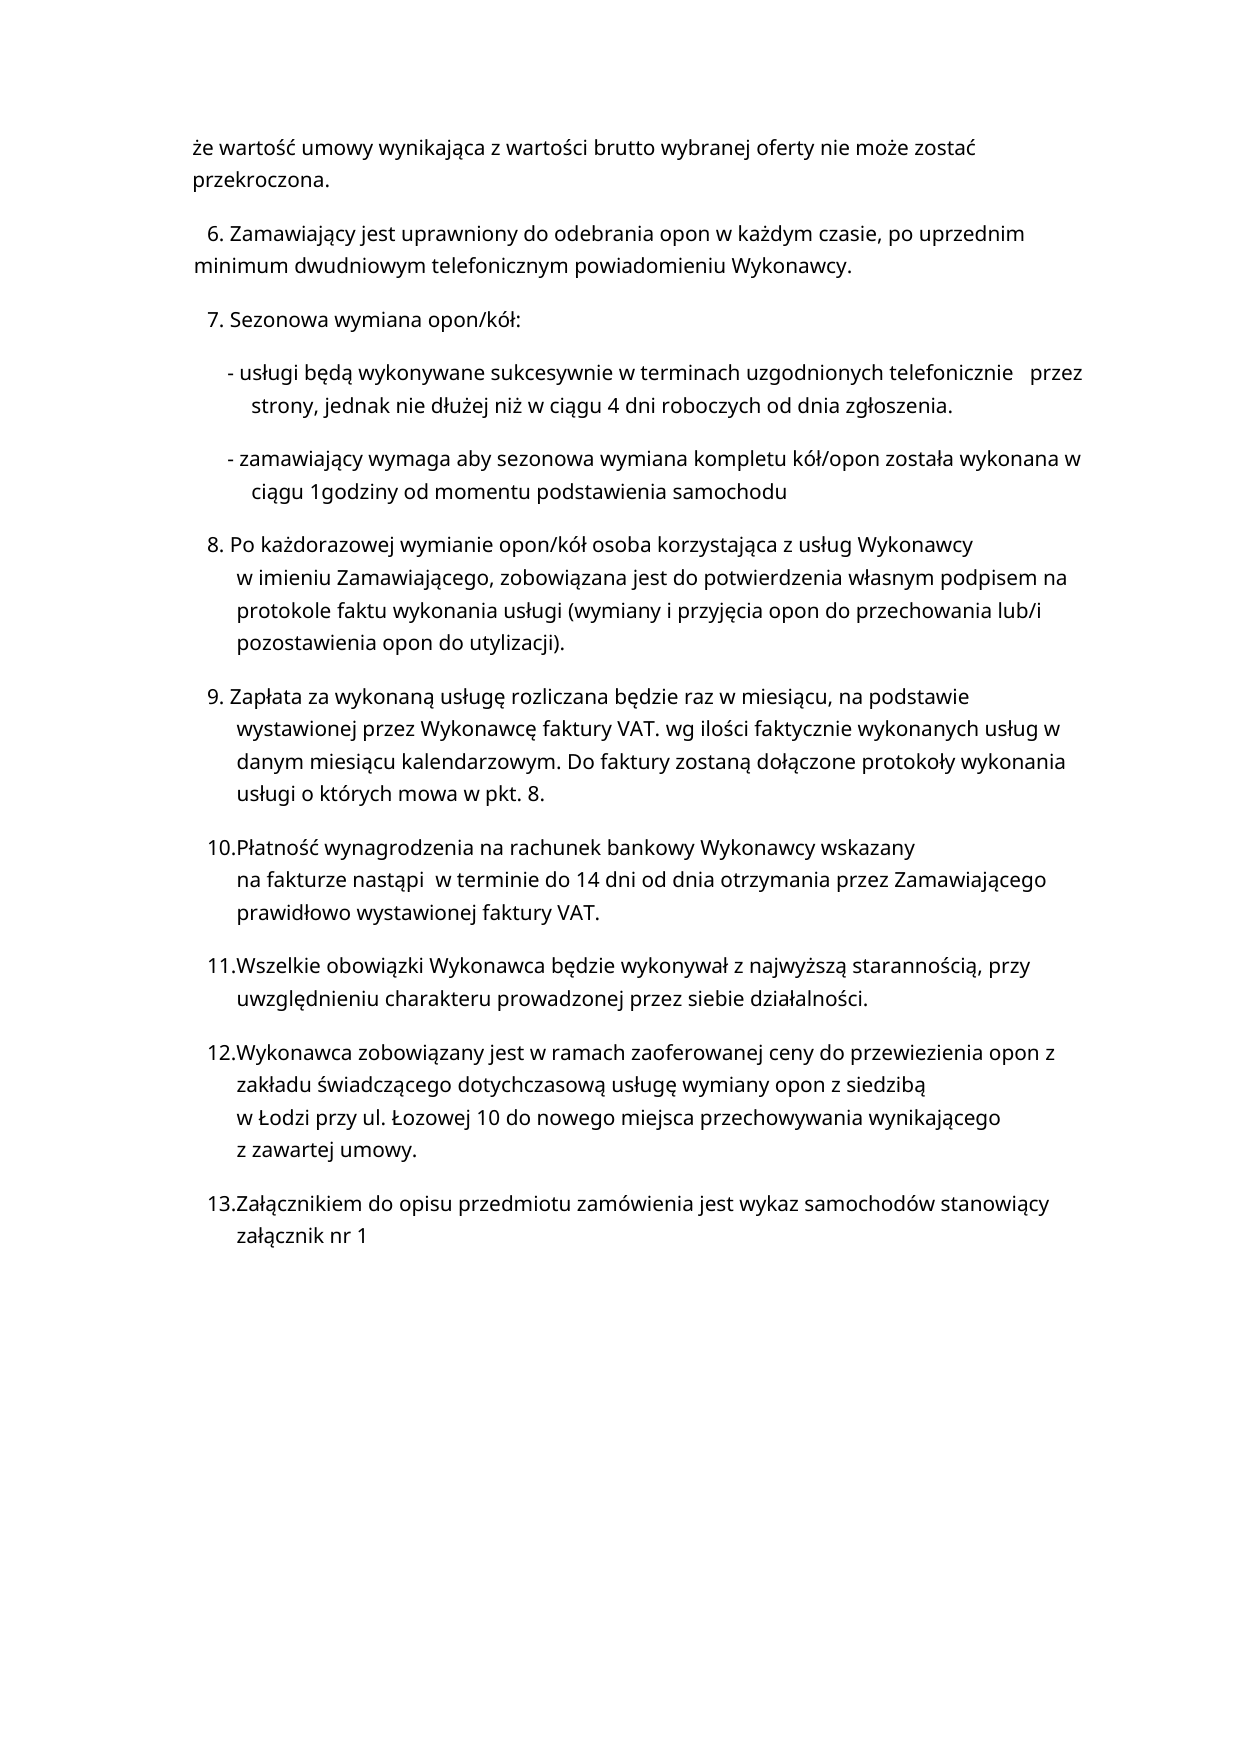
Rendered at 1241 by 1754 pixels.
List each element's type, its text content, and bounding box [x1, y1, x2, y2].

text 9. Zapłata za wykonaną usługę rozliczana będzie raz w miesiącu, na podstawie wystawionej przez Wykonawcę faktury VAT. wg ilości faktycznie wykonanych usług w danym miesiącu kalendarzowym. Do faktury zostaną dołączone protokoły wykonania usługi o których mowa w pkt. 8. [207, 682, 1093, 808]
text - usługi będą wykonywane sukcesywnie w terminach uzgodnionych telefonicznie przez strony, jednak nie dłużej niż w ciągu 4 dni roboczych od dnia zgłoszenia. [222, 358, 1093, 419]
text 8. Po każdorazowej wymianie opon/kół osoba korzystająca z usług Wykonawcy w imieniu Zamawiającego, zobowiązana jest do potwierdzenia własnym podpisem na protokole faktu wykonania usługi (wymiany i przyjęcia opon do przechowania lub/i pozostawienia opon do utylizacji). [207, 531, 1093, 657]
text 13.Załącznikiem do opisu przedmiotu zamówienia jest wykaz samochodów stanowiący załącznik nr 1 [207, 1189, 1093, 1250]
text 7. Sezonowa wymiana opon/kół: [162, 305, 1093, 333]
text 12.Wykonawca zobowiązany jest w ramach zaoferowanej ceny do przewiezienia opon z zakładu świadczącego dotychczasową usługę wymiany opon z siedzibą w Łodzi przy ul. Łozowej 10 do nowego miejsca przechowywania wynikającego z zawartej umowy. [207, 1038, 1093, 1164]
text 6. Zamawiający jest uprawniony do odebrania opon w każdym czasie, po uprzednim minimum dwudniowym telefonicznym powiadomieniu Wykonawcy. [194, 219, 1093, 280]
text 11.Wszelkie obowiązki Wykonawca będzie wykonywał z najwyższą starannością, przy uwzględnieniu charakteru prowadzonej przez siebie działalności. [207, 952, 1093, 1013]
text - zamawiający wymaga aby sezonowa wymiana kompletu kół/opon została wykonana w ciągu 1godziny od momentu podstawienia samochodu [222, 444, 1093, 506]
text 10.Płatność wynagrodzenia na rachunek bankowy Wykonawcy wskazany na fakturze nastąpi w terminie do 14 dni od dnia otrzymania przez Zamawiającego prawidłowo wystawionej faktury VAT. [207, 833, 1093, 927]
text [192, 133, 1093, 194]
